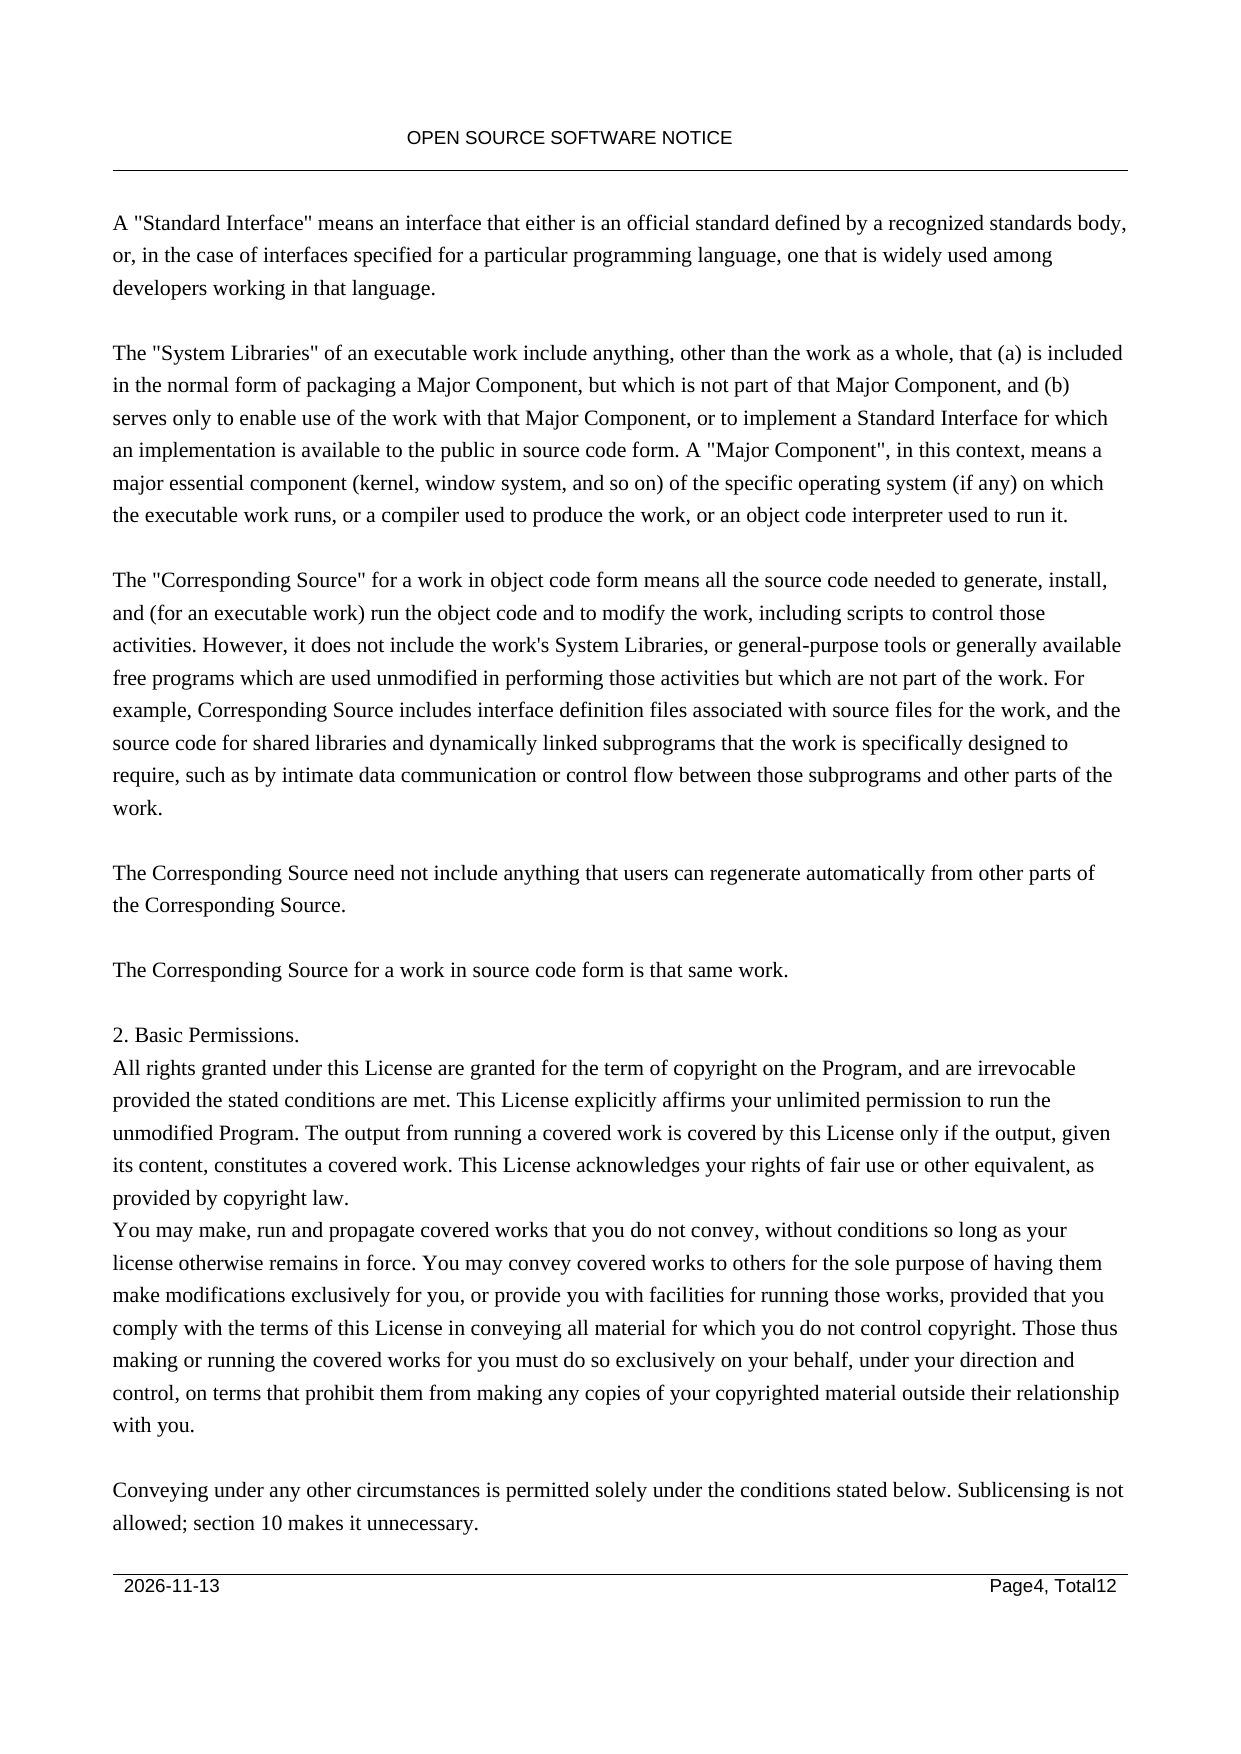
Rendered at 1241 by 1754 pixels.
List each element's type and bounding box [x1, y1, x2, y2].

text [112, 206, 1128, 1539]
